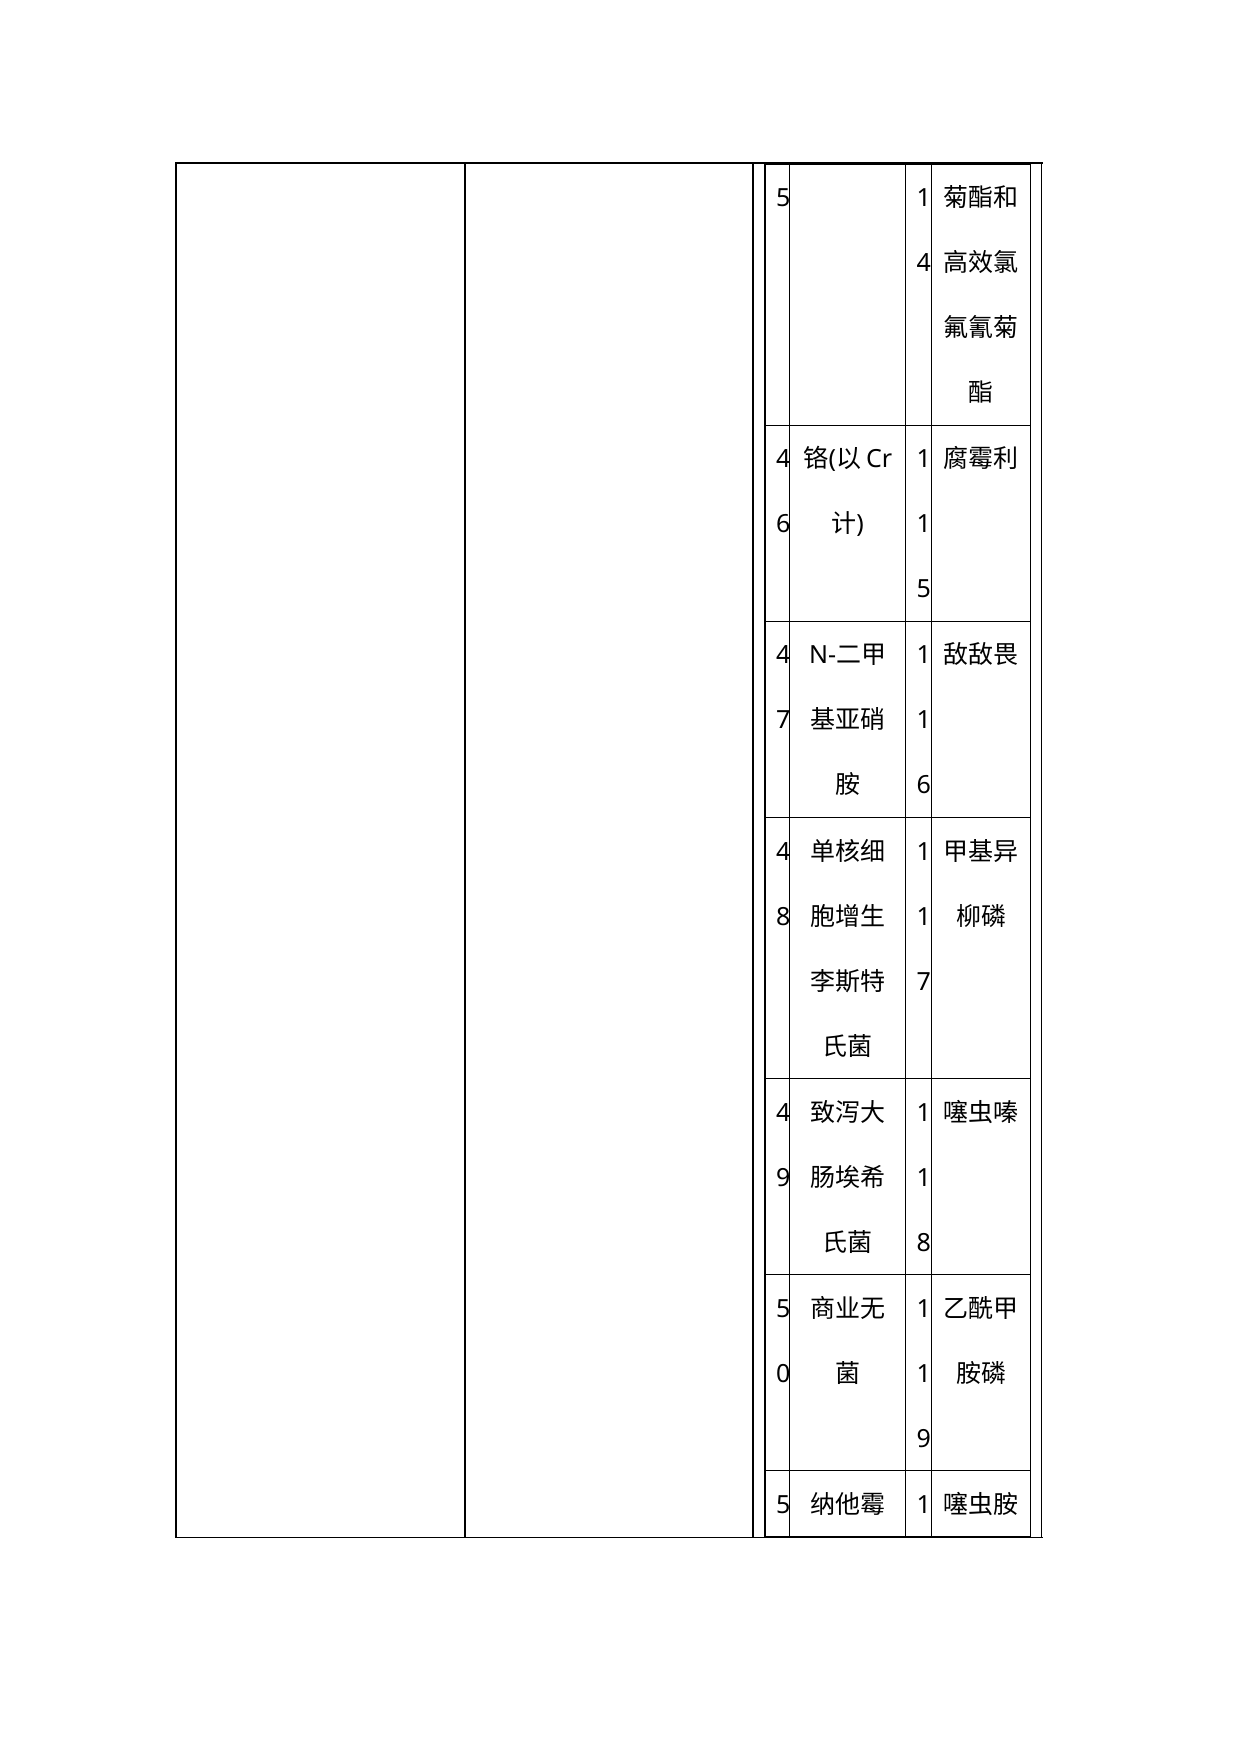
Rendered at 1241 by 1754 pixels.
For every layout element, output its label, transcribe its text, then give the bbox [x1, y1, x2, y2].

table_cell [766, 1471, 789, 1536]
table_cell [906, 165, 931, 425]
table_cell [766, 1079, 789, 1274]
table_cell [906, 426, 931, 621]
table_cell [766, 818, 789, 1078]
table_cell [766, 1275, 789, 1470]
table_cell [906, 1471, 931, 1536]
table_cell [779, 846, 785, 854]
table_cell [932, 165, 1030, 425]
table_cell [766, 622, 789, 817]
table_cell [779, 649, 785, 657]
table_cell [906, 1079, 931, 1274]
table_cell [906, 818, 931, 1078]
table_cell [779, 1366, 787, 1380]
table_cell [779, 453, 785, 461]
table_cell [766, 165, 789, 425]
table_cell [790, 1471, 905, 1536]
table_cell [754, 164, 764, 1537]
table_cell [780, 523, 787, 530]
table_cell 1 [466, 164, 752, 1537]
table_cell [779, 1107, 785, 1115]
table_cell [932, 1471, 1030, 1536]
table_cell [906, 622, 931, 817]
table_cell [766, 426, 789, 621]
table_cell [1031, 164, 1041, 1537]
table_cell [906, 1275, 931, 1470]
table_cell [790, 1275, 905, 1470]
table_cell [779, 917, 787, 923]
table_cell ★ [177, 164, 464, 1537]
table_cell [790, 165, 905, 425]
